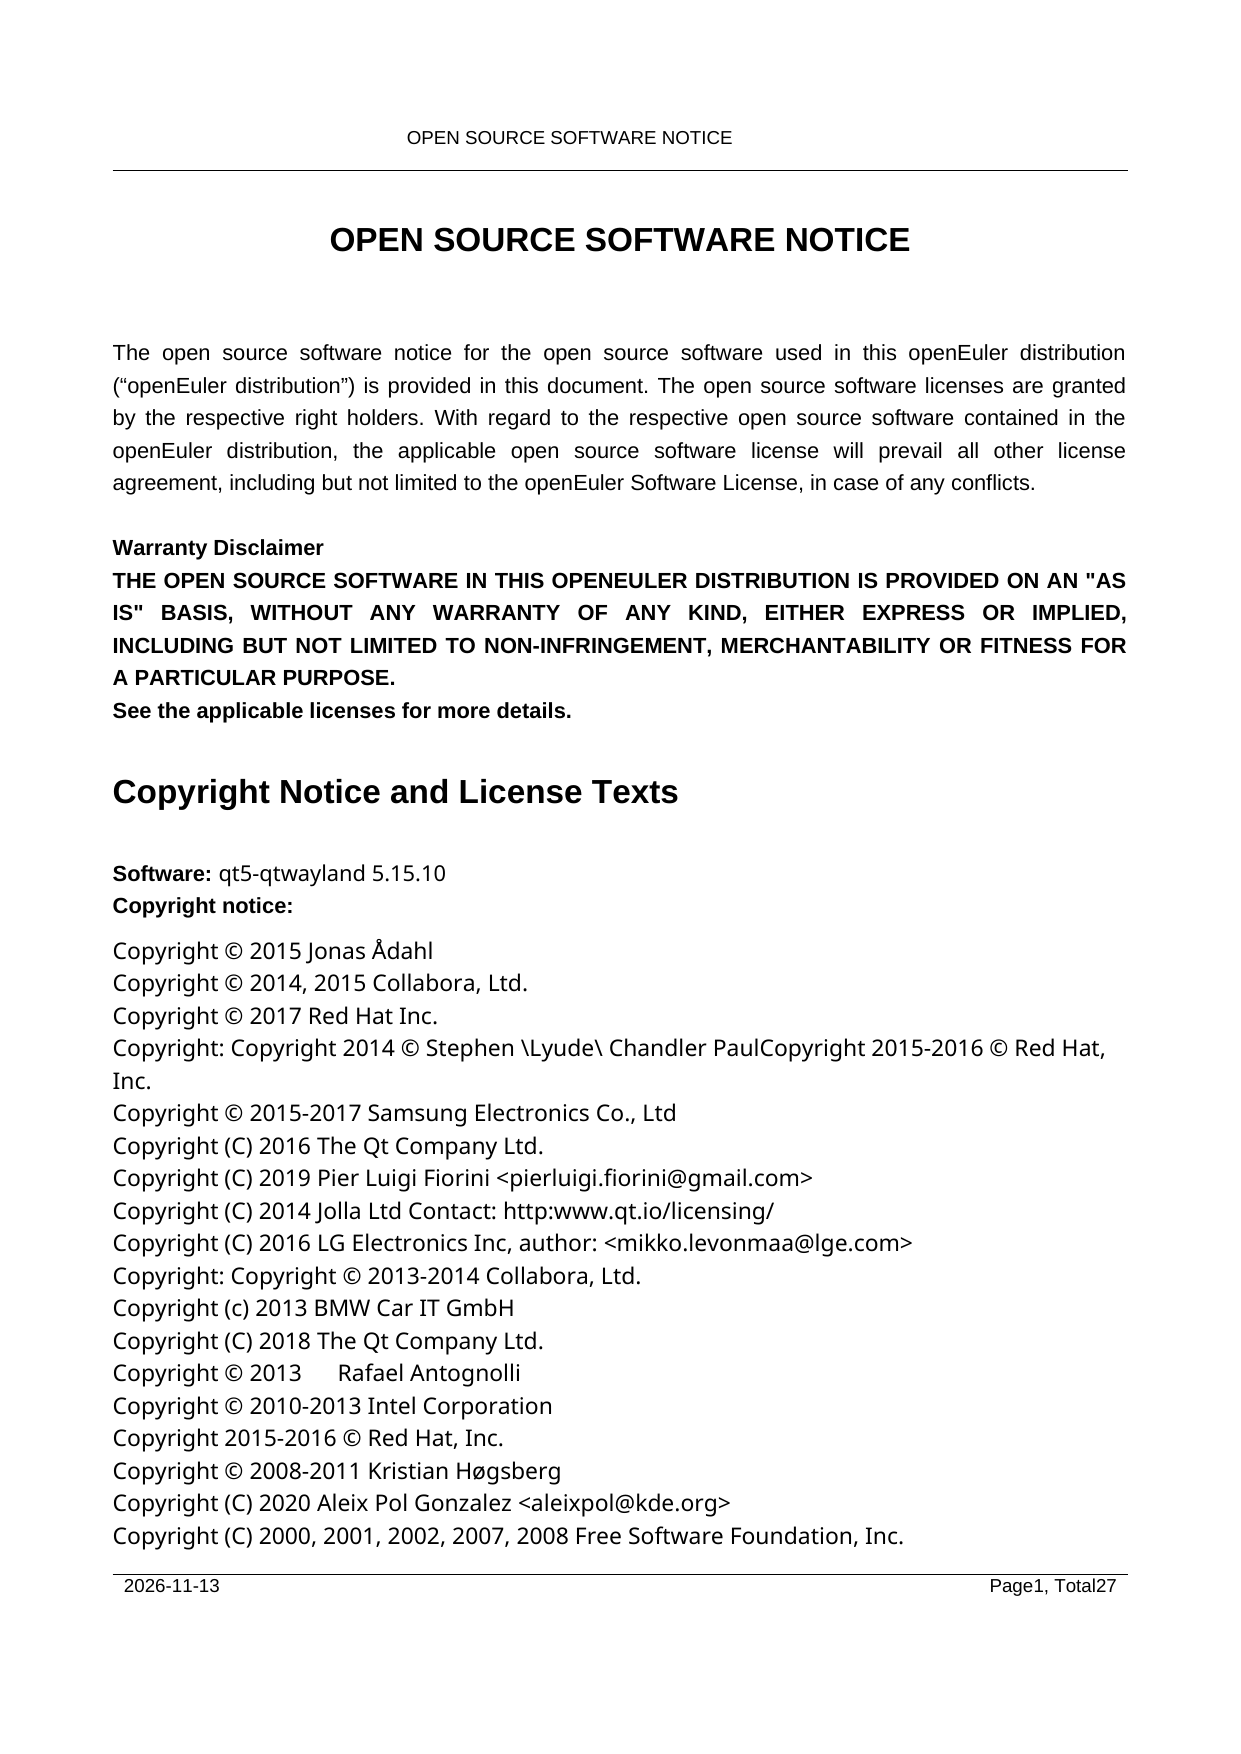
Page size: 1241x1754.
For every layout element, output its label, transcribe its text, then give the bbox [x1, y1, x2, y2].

text The open source software notice for the open source software used in this openEuler distribution (“openEuler distribution”) is provided in this document. The open source software licenses are granted by the respective right holders. With regard to the respective open source software contained in the openEuler distribution, the applicable open source software license will prevail all other license agreement, including but not limited to the openEuler Software License, in case of any conflicts. [112, 336, 1128, 499]
text OPEN SOURCE SOFTWARE NOTICE [112, 206, 1128, 271]
text Warranty Disclaimer [112, 531, 1128, 564]
text Copyright Notice and License Texts [112, 759, 1128, 824]
text Copyright notice: [112, 889, 1128, 921]
title Software: qt5-qtwayland 5.15.10 [112, 856, 1128, 889]
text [112, 934, 1128, 1551]
text THE OPEN SOURCE SOFTWARE IN THIS OPENEULER DISTRIBUTION IS PROVIDED ON AN "AS IS" BASIS, WITHOUT ANY WARRANTY OF ANY KIND, EITHER EXPRESS OR IMPLIED, INCLUDING BUT NOT LIMITED TO NON-INFRINGEMENT, MERCHANTABILITY OR FITNESS FOR A PARTICULAR PURPOSE. See the applicable licenses for more details. [112, 564, 1128, 726]
